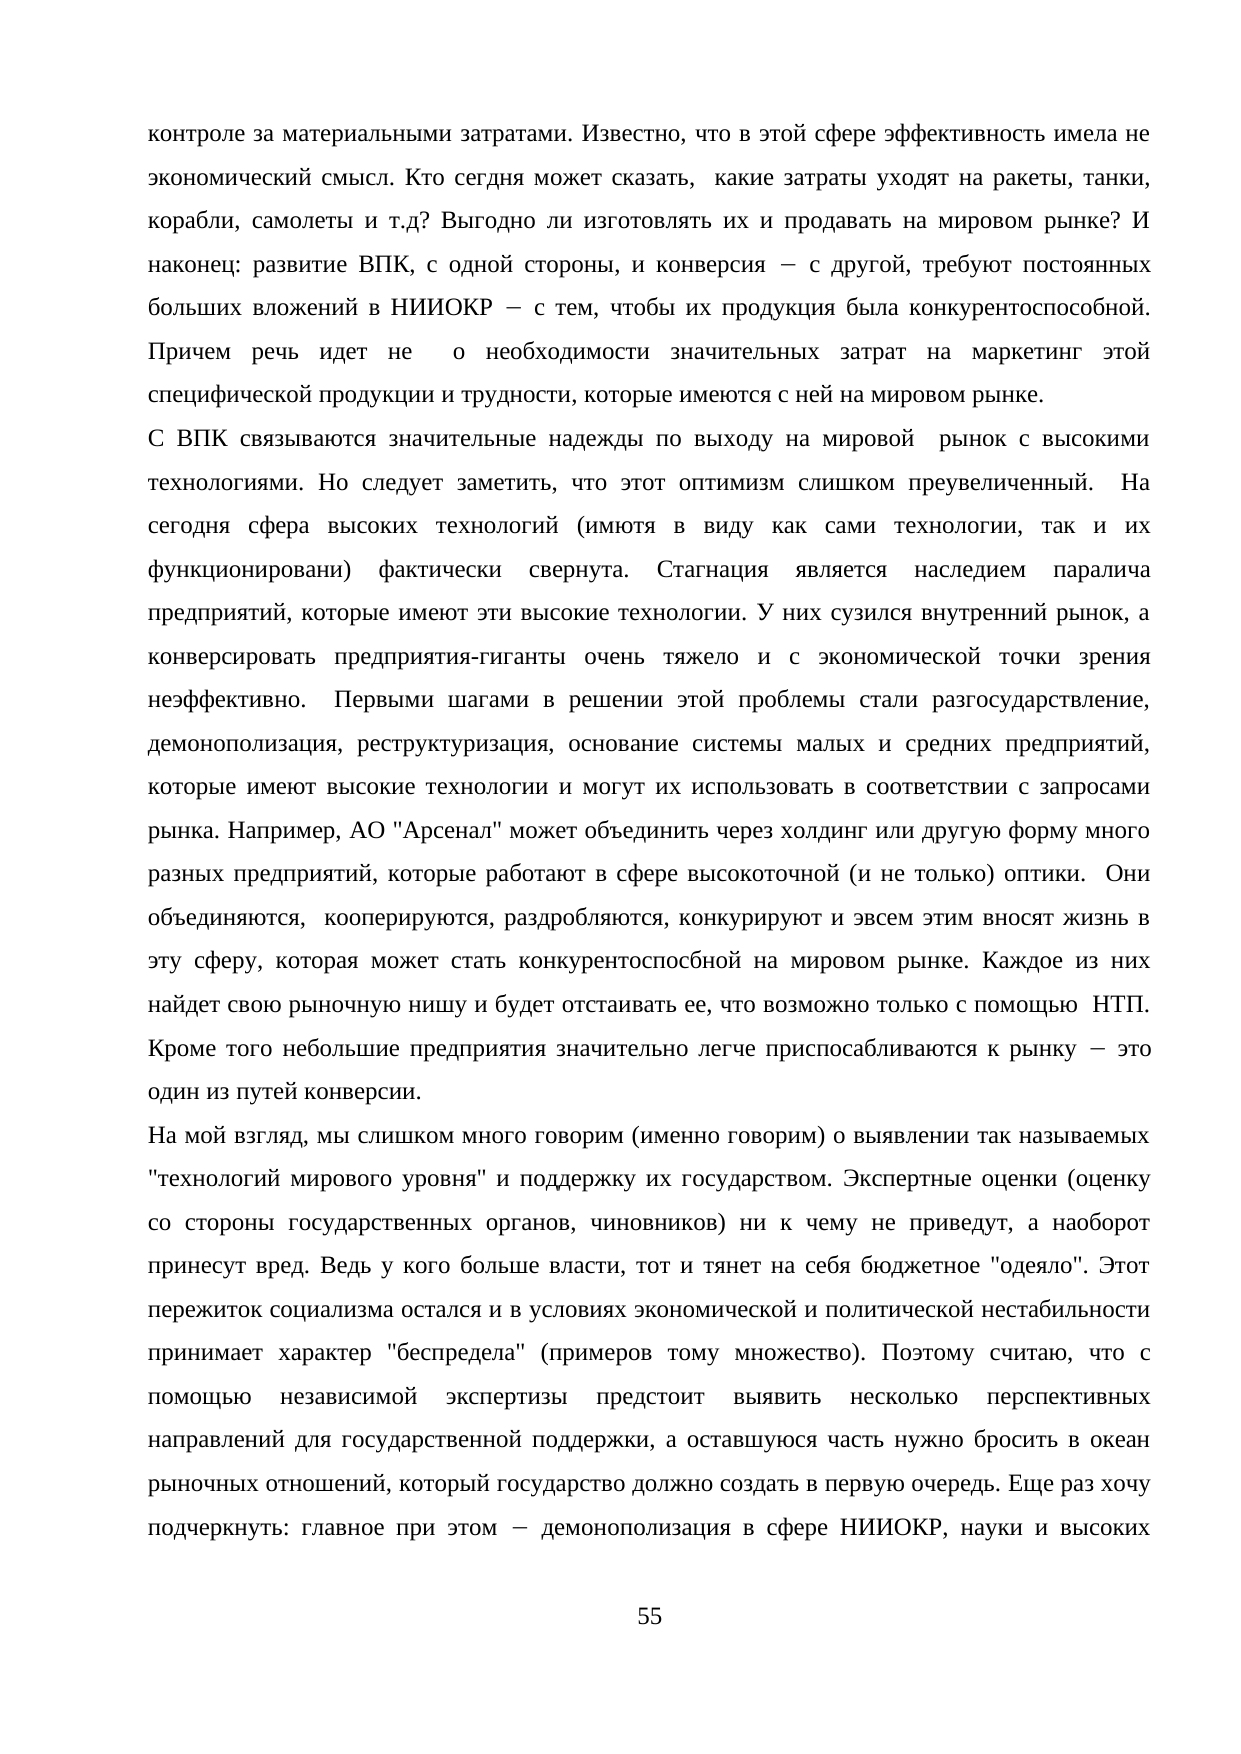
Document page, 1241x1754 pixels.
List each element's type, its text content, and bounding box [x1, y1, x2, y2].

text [148, 118, 1152, 408]
text С ВПК связываются значительные надежды по выходу на мировой рынок с высокими технологиями. Но следует заметить, что этот оптимизм слишком преувеличенный. На сегодня сфера высоких технологий (имютя в виду как сами технологии, так и их функционировани) фактически свернута. Стагнация является наследием паралича предприятий, которые имеют эти высокие технологии. У них сузился внутренний рынок, а конверсировать предприятия-гиганты очень тяжело и с экономической точки зрения неэффективно. Первыми шагами в решении этой проблемы стали разгосударствление, демонополизация, реструктуризация, основание системы малых и средних предприятий, которые имеют высокие технологии и могут их использовать в соответствии с запросами рынка. Например, АО "Арсенал" может объединить через холдинг или другую форму много разных предприятий, которые работают в сфере высокоточной (и не только) оптики. Они объединяются, кооперируются, раздробляются, конкурируют и эвсем этим вносят жизнь в эту сферу, которая может стать конкурентоспосбной на мировом рынке. Каждое из них найдет свою рыночную нишу и будет отстаивать ее, что возможно только с помощью НТП. Кроме того небольшие предприятия значительно легче приспосабливаются к рынку это один из путей конверсии. [148, 423, 1152, 1105]
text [148, 1119, 1152, 1541]
